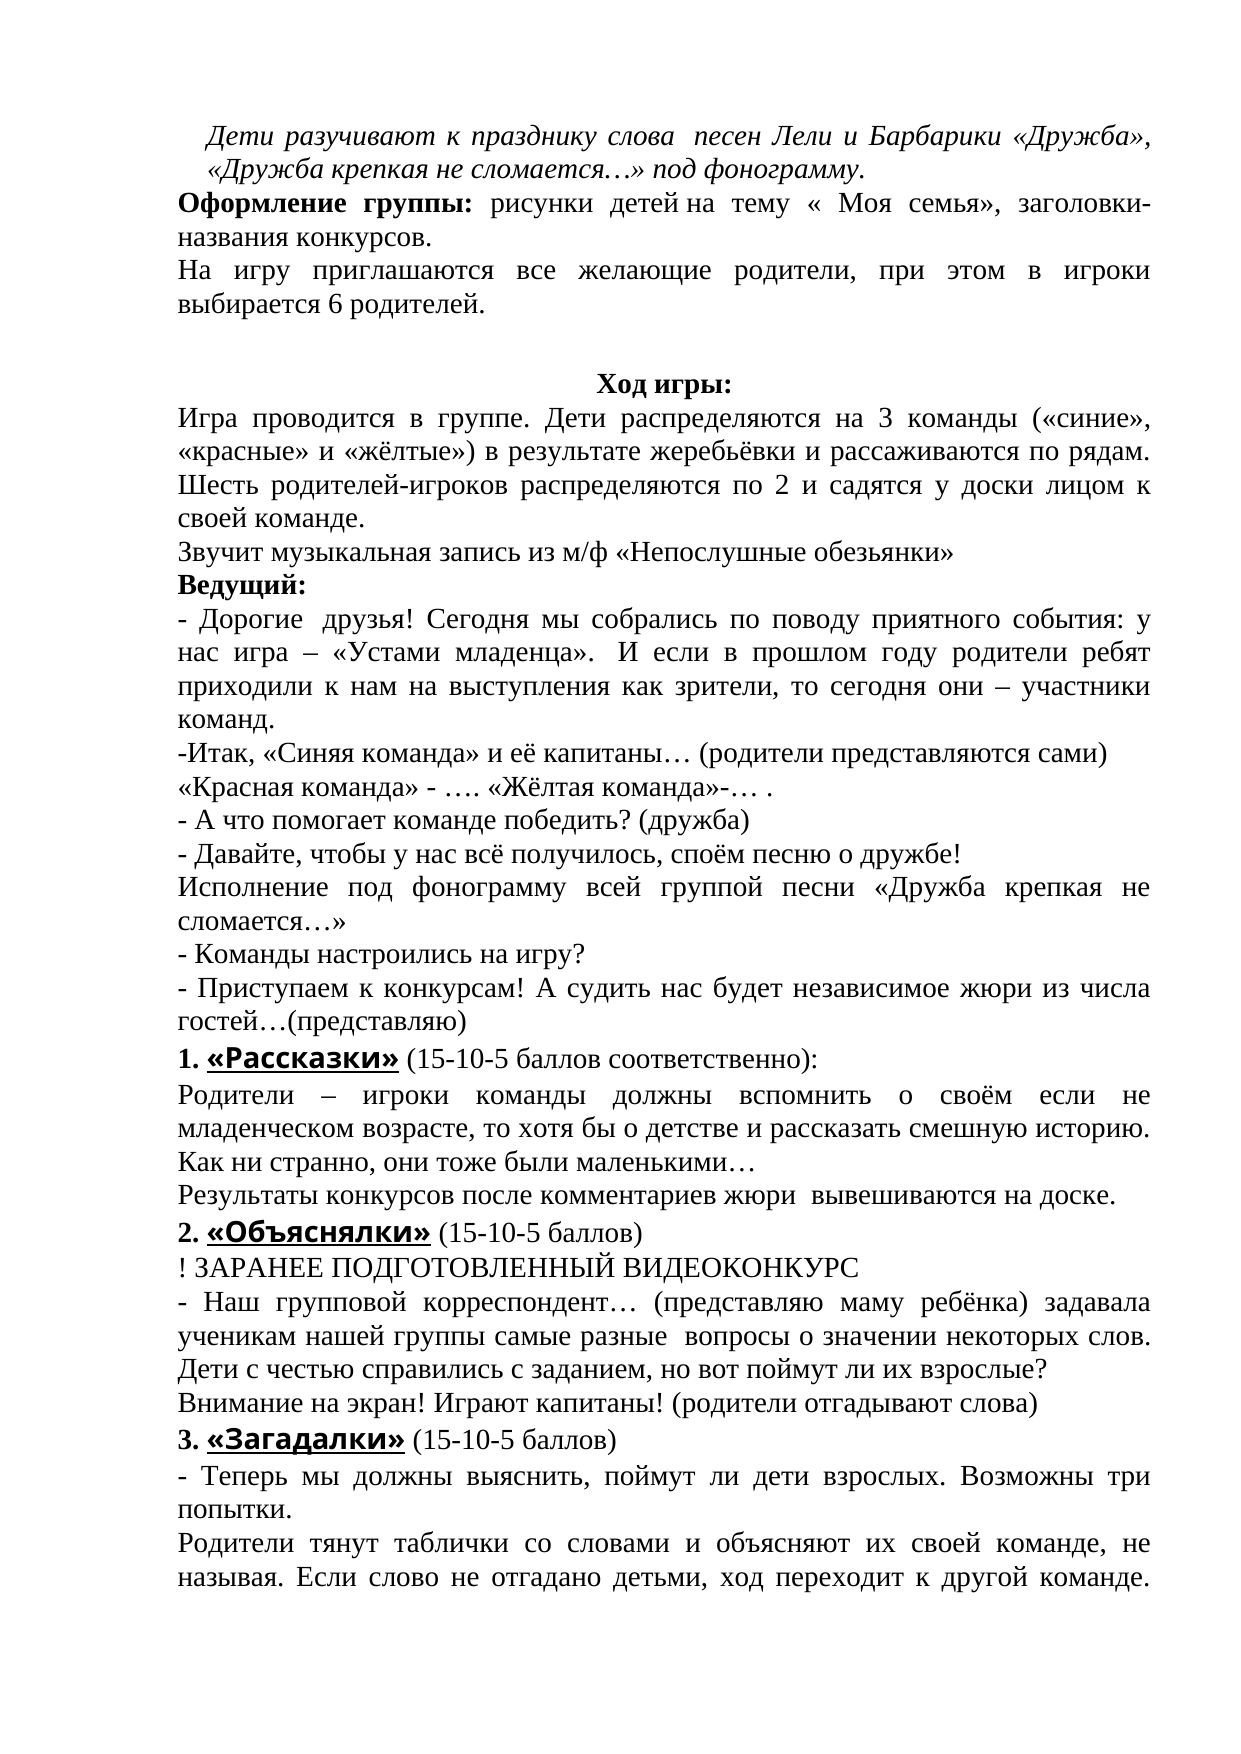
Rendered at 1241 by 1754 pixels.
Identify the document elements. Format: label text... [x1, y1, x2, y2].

text 1. «Рассказки» (15-10-5 баллов соответственно): [177, 1037, 1152, 1077]
text Звучит музыкальная запись из м/ф «Непослушные обезьянки» [177, 534, 1152, 567]
text Внимание на экран! Играют капитаны! (родители отгадывают слова) [177, 1385, 1152, 1418]
text Результаты конкурсов после комментариев жюри вывешиваются на доске. [177, 1177, 1152, 1211]
text - Дорогие друзья! Сегодня мы собрались по поводу приятного события: у нас игра – «Устами младенца». И если в прошлом году родители ребят приходили к нам на выступления как зрители, то сегодня они – участники команд. [177, 601, 1152, 735]
text Исполнение под фонограмму всей группой песни «Дружба крепкая не сломается…» [177, 869, 1152, 936]
text Ведущий: [177, 567, 1152, 601]
text -Итак, «Синяя команда» и её капитаны… (родители представляются сами) [177, 735, 1152, 769]
text ! ЗАРАНЕЕ ПОДГОТОВЛЕННЫЙ ВИДЕОКОНКУРС [177, 1251, 1152, 1284]
text - Теперь мы должны выяснить, поймут ли дети взрослых. Возможны три попытки. [177, 1458, 1152, 1525]
text - Команды настроились на игру? [177, 936, 1152, 970]
text Игра проводится в группе. Дети распределяются на 3 команды («синие», «красные» и «жёлтые») в результате жеребьёвки и рассаживаются по рядам. Шесть родителей-игроков распределяются по 2 и садятся у доски лицом к своей команде. [177, 400, 1152, 534]
text Ход игры: [177, 353, 1152, 400]
text «Красная команда» - …. «Жёлтая команда»-… . [177, 769, 1152, 802]
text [177, 1525, 1152, 1592]
text - Давайте, чтобы у нас всё получилось, споём песню о дружбе! [177, 836, 1152, 869]
text На игру приглашаются все желающие родители, при этом в игроки выбирается 6 родителей. [177, 252, 1152, 319]
text Оформление группы: рисунки детей на тему « Моя семья», заголовки-названия конкурсов. [177, 185, 1152, 252]
text Дети разучивают к празднику слова песен Лели и Барбарики «Дружба», «Дружба крепкая не сломается…» под фонограмму. [207, 118, 1152, 185]
text - А что помогает команде победить? (дружба) [177, 802, 1152, 836]
text 3. «Загадалки» (15-10-5 баллов) [177, 1418, 1152, 1458]
text - Приступаем к конкурсам! А судить нас будет независимое жюри из числа гостей…(представляю) [177, 970, 1152, 1037]
text - Наш групповой корреспондент… (представляю маму ребёнка) задавала ученикам нашей группы самые разные вопросы о значении некоторых слов. Дети с честью справились с заданием, но вот поймут ли их взрослые? [177, 1284, 1152, 1385]
text Родители – игроки команды должны вспомнить о своём если не младенческом возрасте, то хотя бы о детстве и рассказать смешную историю. Как ни странно, они тоже были маленькими… [177, 1077, 1152, 1177]
text 2. «Объяснялки» (15-10-5 баллов) [177, 1211, 1152, 1251]
